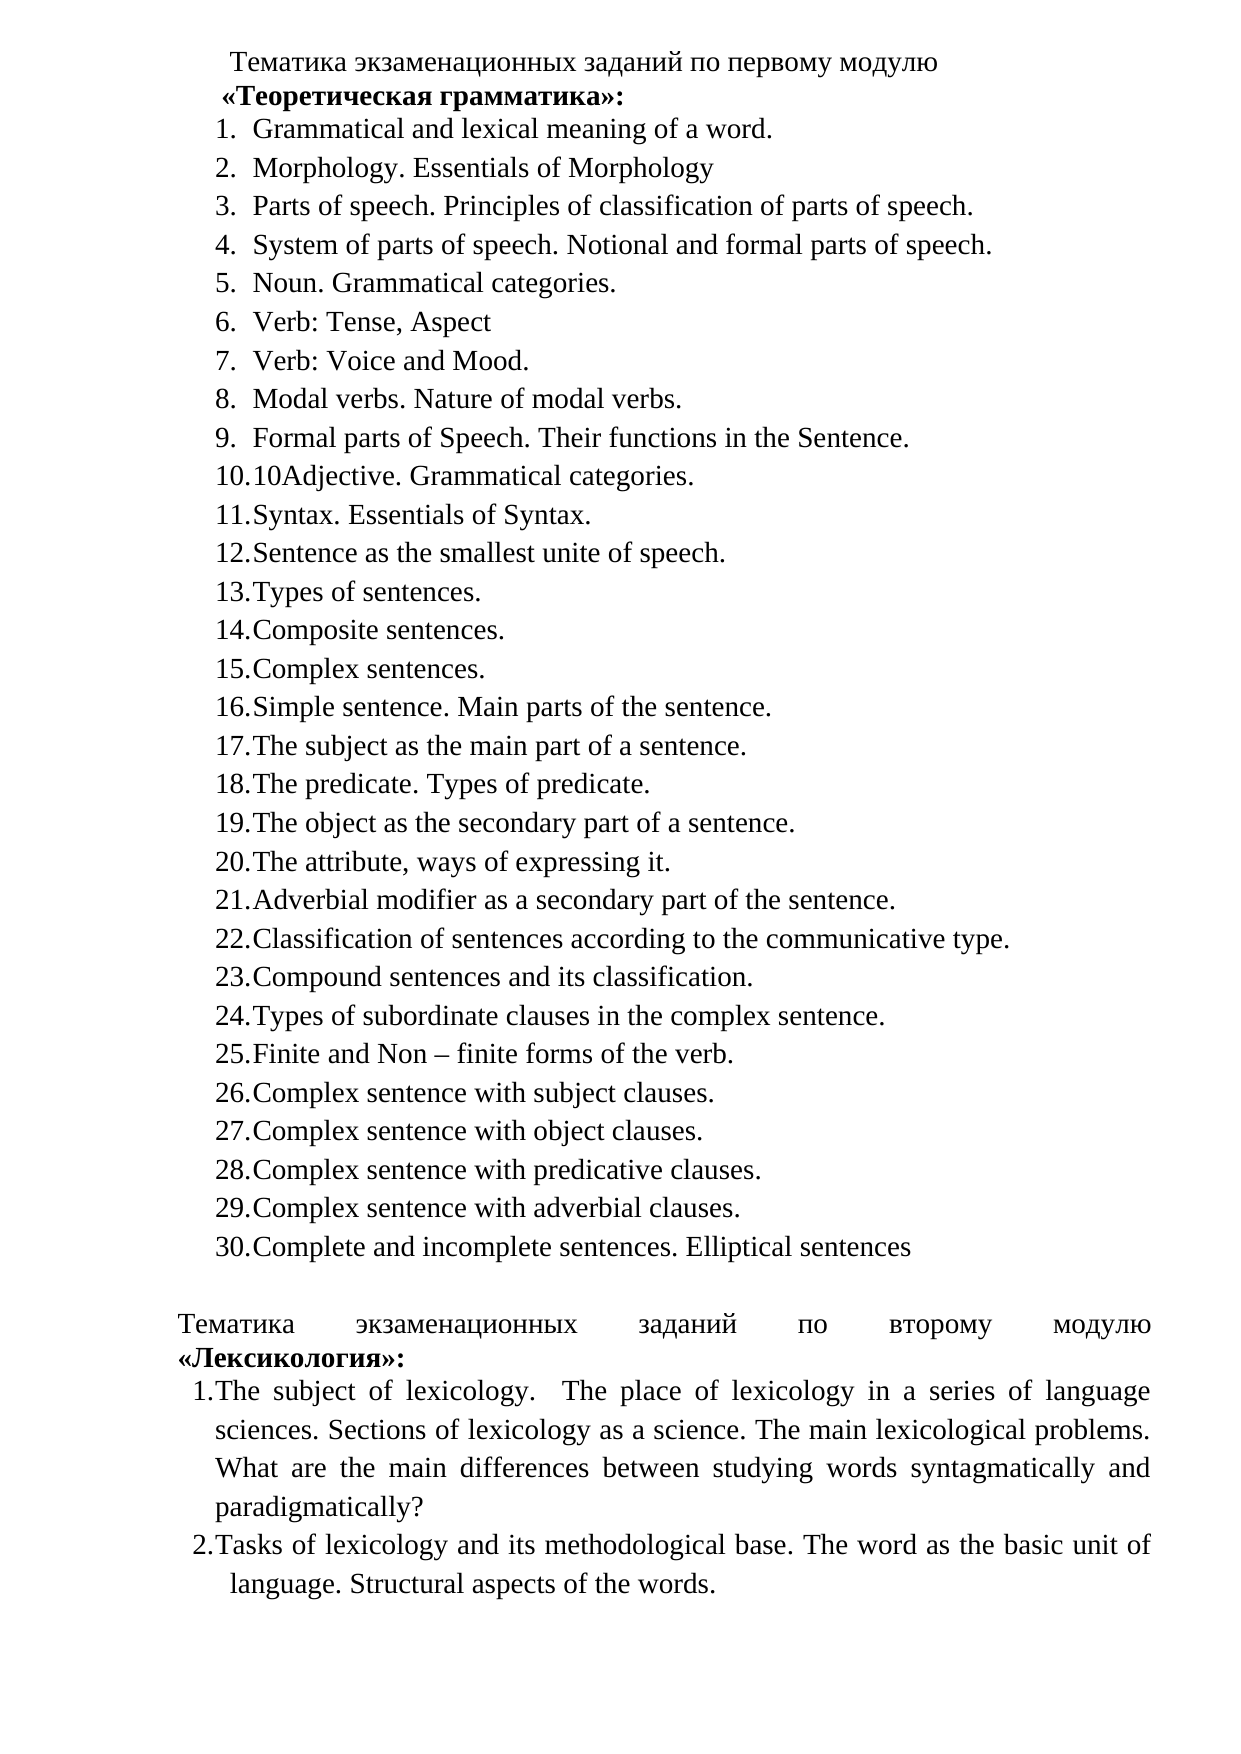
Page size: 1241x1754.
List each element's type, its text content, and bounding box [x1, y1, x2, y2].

list The object as the secondary part of a sentence. [215, 805, 1152, 839]
text «Теоретическая грамматика»: [177, 78, 1152, 111]
list Classification of sentences according to the communicative type. [215, 921, 1152, 954]
list Syntax. Essentials of Syntax. [215, 497, 1152, 530]
list The attribute, ways of expressing it. [215, 844, 1152, 877]
list Morphology. Essentials of Morphology [215, 150, 1152, 183]
list Complex sentence with subject clauses. [215, 1075, 1152, 1108]
list Types of subordinate clauses in the complex sentence. [215, 998, 1152, 1031]
list Complex sentence with predicative clauses. [215, 1152, 1152, 1186]
list Modal verbs. Nature of modal verbs. [215, 381, 1152, 415]
list Formal parts of Speech. Their functions in the Sentence. [215, 420, 1152, 453]
text Тематика экзаменационных заданий по первому модулю [177, 44, 1152, 78]
list Parts of speech. Principles of classification of parts of speech. [215, 188, 1152, 222]
list Finite and Non – finite forms of the verb. [215, 1036, 1152, 1070]
list Adverbial modifier as a secondary part of the sentence. [215, 882, 1152, 916]
list Complete and incomplete sentences. Elliptical sentences [215, 1229, 1152, 1263]
list Complex sentence with adverbial clauses. [215, 1191, 1152, 1224]
list Types of sentences. [215, 574, 1152, 607]
list 10Adjective. Grammatical categories. [215, 458, 1152, 492]
list Composite sentences. [215, 612, 1152, 646]
list Noun. Grammatical categories. [215, 266, 1152, 299]
list Grammatical and lexical meaning of a word. [215, 111, 1152, 145]
list Compound sentences and its classification. [215, 959, 1152, 993]
list Tasks of lexicology and its methodological base. The word as the basic unit of language. Structural aspects of the words. [192, 1527, 1152, 1599]
list Complex sentence with object clauses. [215, 1113, 1152, 1147]
list The subject of lexicology. The place of lexicology in a series of language sciences. Sections of lexicology as a science. The main lexicological problems. What are the main differences between studying words syntagmatically and paradigmatically? [192, 1373, 1152, 1522]
list The subject as the main part of a sentence. [215, 728, 1152, 762]
list Complex sentences. [215, 651, 1152, 684]
text Тематика экзаменационных заданий по второму модулю «Лексикология»: [177, 1306, 1152, 1373]
list System of parts of speech. Notional and formal parts of speech. [215, 227, 1152, 261]
list Sentence as the smallest unite of speech. [215, 535, 1152, 569]
list Verb: Tense, Aspect [215, 304, 1152, 338]
list The predicate. Types of predicate. [215, 767, 1152, 800]
list Simple sentence. Main parts of the sentence. [215, 689, 1152, 723]
list Verb: Voice and Mood. [215, 343, 1152, 376]
